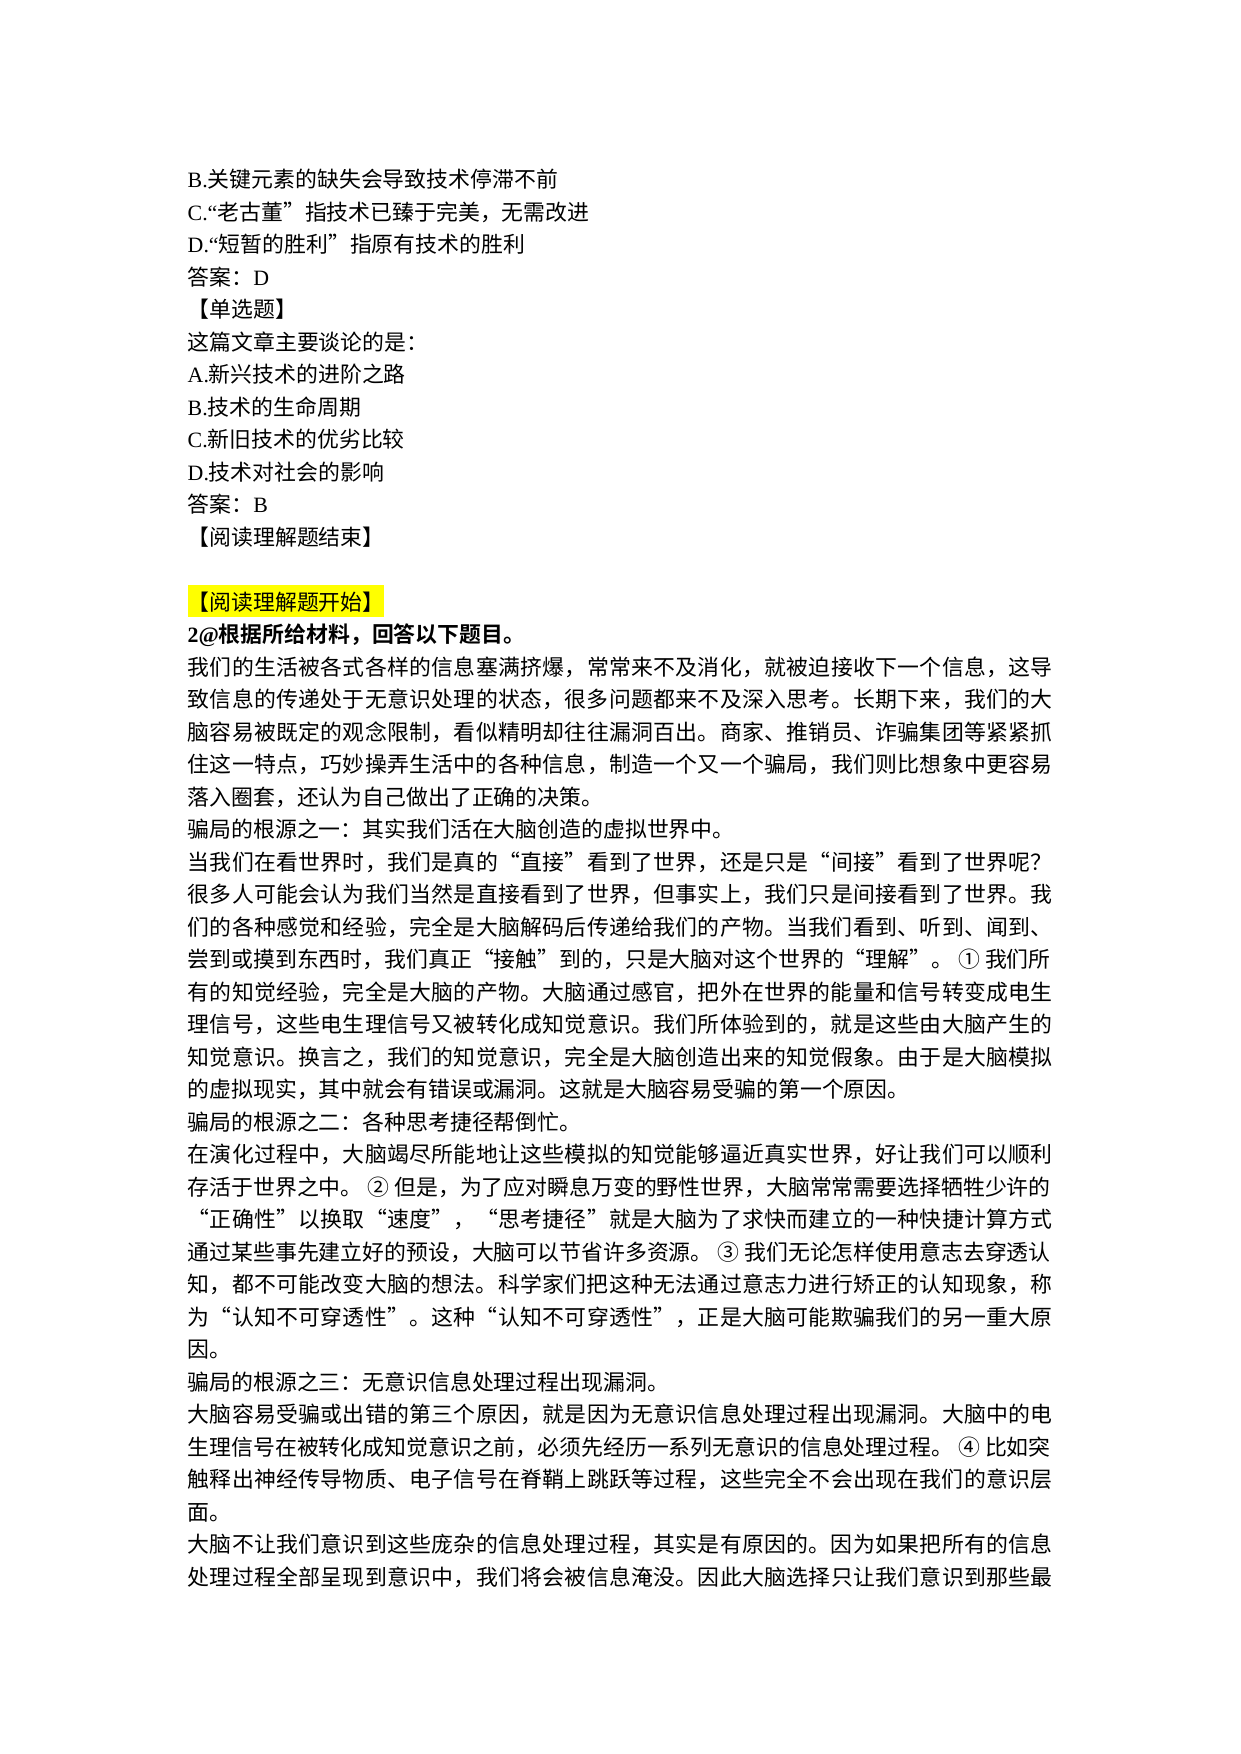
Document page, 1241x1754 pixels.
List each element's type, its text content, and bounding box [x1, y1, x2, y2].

text 这篇文章主要谈论的是： [187, 324, 1053, 357]
text D.“短暂的胜利”指原有技术的胜利 [187, 227, 1053, 259]
text 我们的生活被各式各样的信息塞满挤爆，常常来不及消化，就被迫接收下一个信息，这导致信息的传递处于无意识处理的状态，很多问题都来不及深入思考。长期下来，我们的大脑容易被既定的观念限制，看似精明却往往漏洞百出。商家、推销员、诈骗集团等紧紧抓住这一特点，巧妙操弄生活中的各种信息，制造一个又一个骗局，我们则比想象中更容易落入圈套，还认为自己做出了正确的决策。 [187, 649, 1053, 812]
text 骗局的根源之二：各种思考捷径帮倒忙。 [187, 1104, 1053, 1137]
text 【阅读理解题开始】 [187, 584, 1053, 617]
text C.“老古董”指技术已臻于完美，无需改进 [187, 194, 1053, 227]
text 骗局的根源之三：无意识信息处理过程出现漏洞。 [187, 1364, 1053, 1397]
text B.技术的生命周期 [187, 389, 1053, 422]
text D.技术对社会的影响 [187, 454, 1053, 487]
text 2@根据所给材料，回答以下题目。 [187, 617, 1053, 649]
text 【阅读理解题结束】 [187, 519, 1053, 552]
text 答案：D [187, 259, 1053, 292]
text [187, 1527, 1053, 1592]
text A.新兴技术的进阶之路 [187, 357, 1053, 389]
text 当我们在看世界时，我们是真的“直接”看到了世界，还是只是“间接”看到了世界呢？很多人可能会认为我们当然是直接看到了世界，但事实上，我们只是间接看到了世界。我们的各种感觉和经验，完全是大脑解码后传递给我们的产物。当我们看到、听到、闻到、尝到或摸到东西时，我们真正“接触”到的，只是大脑对这个世界的“理解”。 ① 我们所有的知觉经验，完全是大脑的产物。大脑通过感官，把外在世界的能量和信号转变成电生理信号，这些电生理信号又被转化成知觉意识。我们所体验到的，就是这些由大脑产生的知觉意识。换言之，我们的知觉意识，完全是大脑创造出来的知觉假象。由于是大脑模拟的虚拟现实，其中就会有错误或漏洞。这就是大脑容易受骗的第一个原因。 [187, 844, 1053, 1104]
text 在演化过程中，大脑竭尽所能地让这些模拟的知觉能够逼近真实世界，好让我们可以顺利存活于世界之中。 ② 但是，为了应对瞬息万变的野性世界，大脑常常需要选择牺牲少许的“正确性”以换取“速度”，“思考捷径”就是大脑为了求快而建立的一种快捷计算方式。通过某些事先建立好的预设，大脑可以节省许多资源。 ③ 我们无论怎样使用意志去穿透认知，都不可能改变大脑的想法。科学家们把这种无法通过意志力进行矫正的认知现象，称为“认知不可穿透性”。这种“认知不可穿透性”，正是大脑可能欺骗我们的另一重大原因。 [187, 1137, 1053, 1364]
text 骗局的根源之一：其实我们活在大脑创造的虚拟世界中。 [187, 812, 1053, 844]
text C.新旧技术的优劣比较 [187, 422, 1053, 454]
text 【单选题】 [187, 292, 1053, 324]
text 大脑容易受骗或出错的第三个原因，就是因为无意识信息处理过程出现漏洞。大脑中的电生理信号在被转化成知觉意识之前，必须先经历一系列无意识的信息处理过程。 ④ 比如突触释出神经传导物质、电子信号在脊鞘上跳跃等过程，这些完全不会出现在我们的意识层面。 [187, 1397, 1053, 1527]
text 答案：B [187, 487, 1053, 519]
text B.关键元素的缺失会导致技术停滞不前 [187, 162, 1053, 194]
